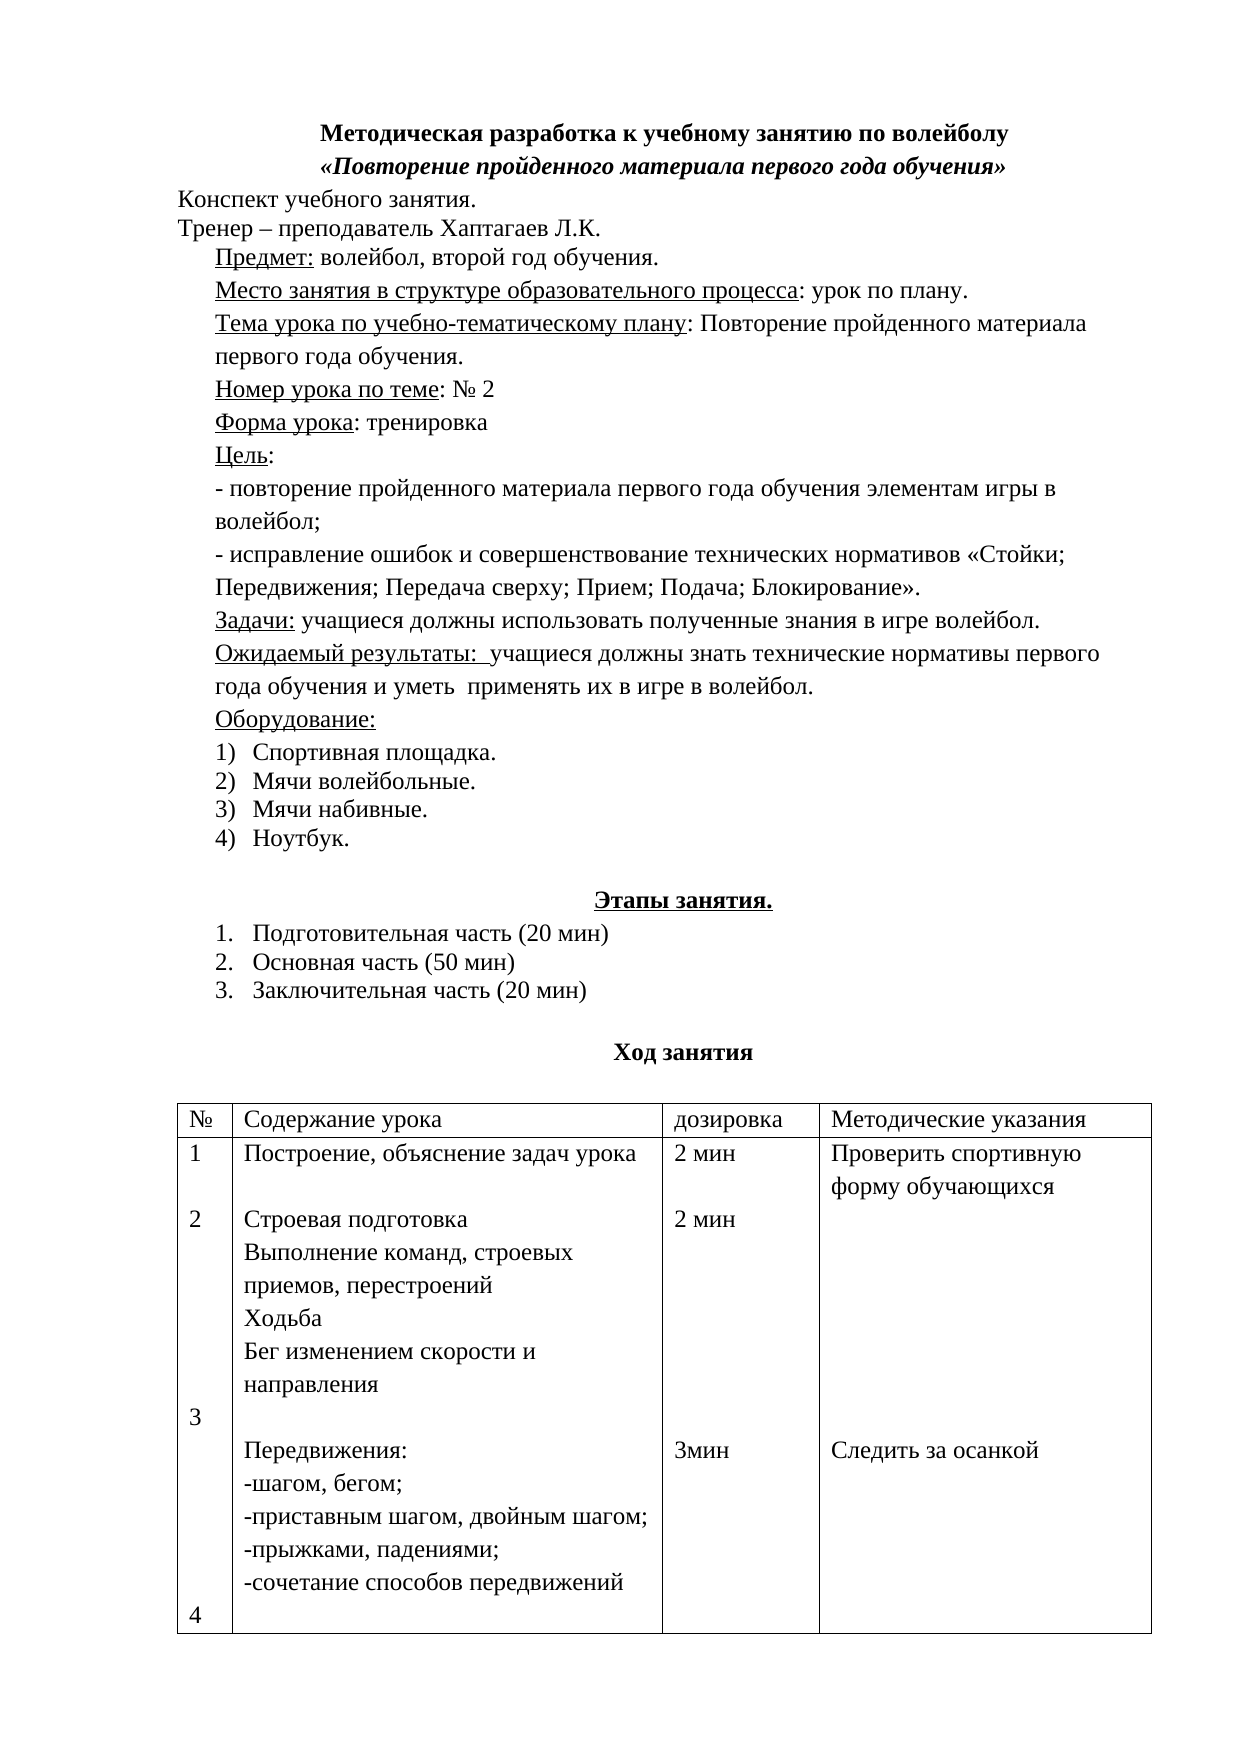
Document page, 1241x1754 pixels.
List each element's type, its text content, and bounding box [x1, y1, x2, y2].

text Тема урока по учебно-тематическому плану: Повторение пройденного материала первого года обучения. [215, 308, 1152, 369]
text Форма урока: тренировка [215, 407, 1152, 436]
text Ход занятия [215, 1037, 1152, 1066]
list Ноутбук. [215, 823, 1152, 852]
text - исправление ошибок и совершенствование технических нормативов «Стойки; Передвижения; Передача сверху; Прием; Подача; Блокирование». [215, 539, 1152, 601]
list Подготовительная часть (20 мин) [215, 918, 1152, 947]
list Мячи волейбольные. [215, 766, 1152, 794]
text Этапы занятия. [215, 885, 1152, 914]
text Ожидаемый результаты: учащиеся должны знать технические нормативы первого года обучения и уметь применять их в игре в волейбол. [215, 638, 1152, 700]
text Методическая разработка к учебному занятию по волейболу [177, 118, 1152, 147]
list Мячи набивные. [215, 794, 1152, 823]
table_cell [233, 1138, 662, 1633]
table_header дозировка [663, 1104, 819, 1137]
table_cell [820, 1138, 1151, 1633]
table_header № [178, 1104, 232, 1137]
table_header Содержание урока [233, 1104, 662, 1137]
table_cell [663, 1138, 819, 1633]
text «Повторение пройденного материала первого года обучения» [177, 151, 1152, 180]
list Основная часть (50 мин) [215, 947, 1152, 976]
text Конспект учебного занятия. [177, 184, 1152, 213]
text Задачи: учащиеся должны использовать полученные знания в игре волейбол. [215, 605, 1152, 634]
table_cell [178, 1138, 232, 1633]
text Тренер – преподаватель Хаптагаев Л.К. [177, 213, 1152, 242]
text Цель: [215, 440, 1152, 468]
text - повторение пройденного материала первого года обучения элементам игры в волейбол; [215, 473, 1152, 534]
table_header Методические указания [820, 1104, 1151, 1137]
list Заключительная часть (20 мин) [215, 976, 1152, 1004]
text Место занятия в структуре образовательного процесса: урок по плану. [215, 275, 1152, 303]
text Номер урока по теме: № 2 [215, 374, 1152, 402]
text Оборудование: [215, 704, 1152, 733]
text Предмет: волейбол, второй год обучения. [215, 242, 1152, 270]
list Спортивная площадка. [215, 737, 1152, 766]
